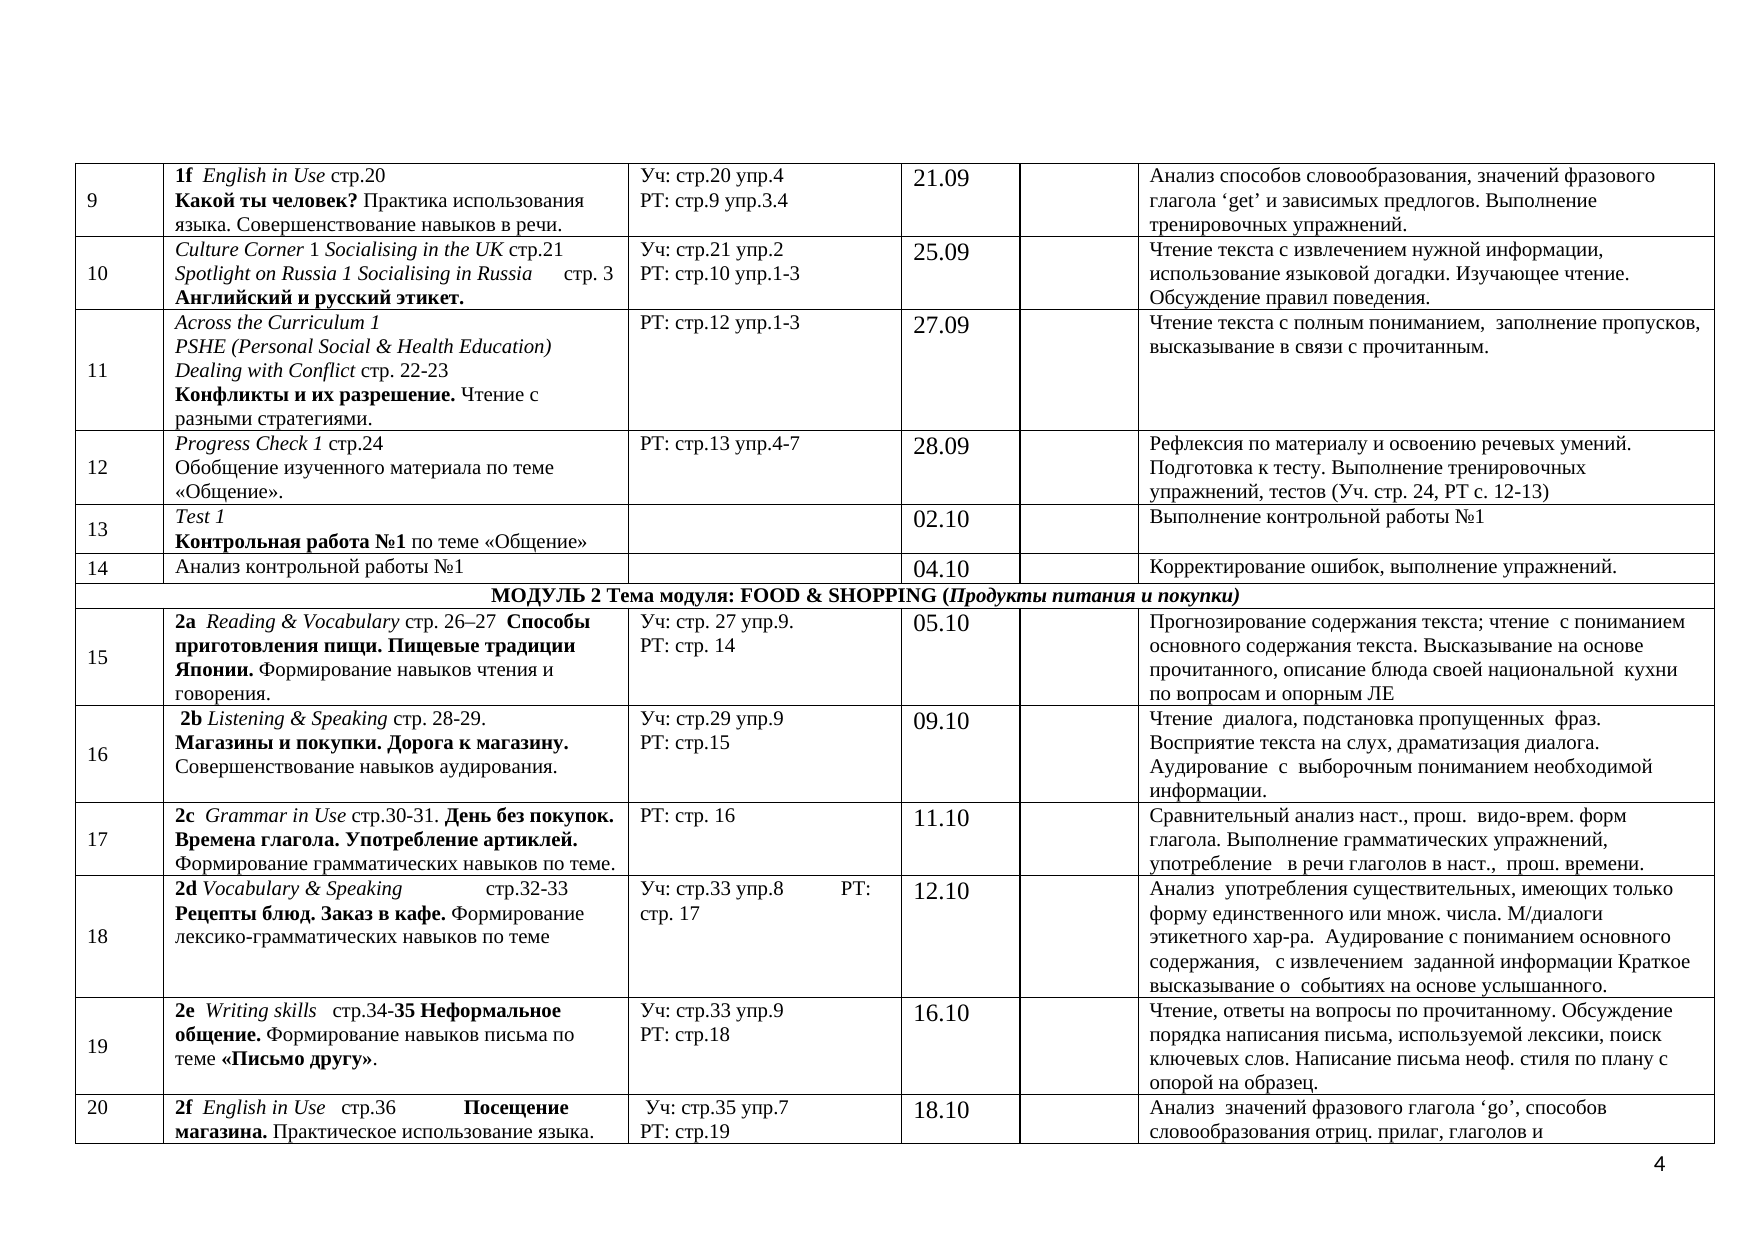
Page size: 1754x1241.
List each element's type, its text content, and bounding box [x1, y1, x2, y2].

table_cell РТ: стр. 16 [629, 803, 901, 875]
table_cell 2d Vocabulary & Speaking стр.32-33 Рецепты блюд. Заказ в кафе. Формирование лексико-грамматических навыков по теме [164, 876, 628, 997]
table_cell 17 [76, 803, 163, 875]
table_cell Чтение текста с полным пониманием, заполнение пропусков, высказывание в связи с прочитанным. [1139, 310, 1714, 430]
table_cell 09.10 [902, 706, 1019, 802]
table_cell [1021, 998, 1138, 1094]
table_cell 2b Listening & Speaking стр. 28-29. Магазины и покупки. Дорога к магазину. Совершенствование навыков аудирования. [164, 706, 628, 802]
table_cell [1021, 1095, 1138, 1143]
table_cell [1021, 609, 1138, 705]
table_cell [1021, 505, 1138, 553]
table_cell Test 1 Контрольная работа №1 по теме «Общение» [164, 505, 628, 553]
table_cell Уч: стр.33 упр.9 РТ: стр.18 [629, 998, 901, 1094]
table_cell 11.10 [902, 803, 1019, 875]
table_cell [1021, 554, 1138, 582]
table_cell Across the Curriculum 1 PSHE (Personal Social & Health Education) Dealing with Conflict стр. 22-23 Конфликты и их разрешение. Чтение с разными стратегиями. [164, 310, 628, 430]
table_cell Выполнение контрольной работы №1 [1139, 505, 1714, 553]
table_cell Чтение, ответы на вопросы по прочитанному. Обсуждение порядка написания письма, используемой лексики, поиск ключевых слов. Написание письма неоф. стиля по плану с опорой на образец. [1139, 998, 1714, 1094]
table_cell Уч: стр.33 упр.8 РТ: стр. 17 [629, 876, 901, 997]
table_cell 12 [76, 431, 163, 503]
table_cell [1021, 310, 1138, 430]
table_cell Уч: стр.20 упр.4 РТ: стр.9 упр.3.4 [629, 164, 901, 236]
table_cell 27.09 [902, 310, 1019, 430]
table_cell [629, 505, 901, 553]
table_cell РТ: стр.13 упр.4-7 [629, 431, 901, 503]
table_cell [1021, 803, 1138, 875]
table_cell Анализ способов словообразования, значений фразового глагола ‘get’ и зависимых предлогов. Выполнение тренировочных упражнений. [1139, 164, 1714, 236]
table_cell [629, 554, 901, 582]
table_cell Рефлексия по материалу и освоению речевых умений. Подготовка к тесту. Выполнение тренировочных упражнений, тестов (Уч. стр. 24, РТ с. 12-13) [1139, 431, 1714, 503]
table_cell [1021, 164, 1138, 236]
table_cell 18 [76, 876, 163, 997]
table_cell Culture Corner 1 Socialising in the UK стр.21 Spotlight on Russia 1 Socialising in Russia стр. 3 Английский и русский этикет. [164, 237, 628, 309]
table_cell Уч: стр.29 упр.9 РТ: стр.15 [629, 706, 901, 802]
table_cell [1021, 876, 1138, 997]
table_cell Progress Check 1 стр.24 Обобщение изученного материала по теме «Общение». [164, 431, 628, 503]
table_cell 18.10 [902, 1095, 1019, 1143]
table_cell 12.10 [902, 876, 1019, 997]
table_cell 25.09 [902, 237, 1019, 309]
table_cell 14 [76, 554, 163, 582]
table_cell 1f English in Use стр.20 Какой ты человек? Практика использования языка. Совершенствование навыков в речи. [164, 164, 628, 236]
table_cell 9 [76, 164, 163, 236]
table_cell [629, 1095, 901, 1143]
table_cell Чтение диалога, подстановка пропущенных фраз. Восприятие текста на слух, драматизация диалога. Аудирование с выборочным пониманием необходимой информации. [1139, 706, 1714, 802]
table_cell 10 [76, 237, 163, 309]
table_cell Корректирование ошибок, выполнение упражнений. [1139, 554, 1714, 582]
table_cell Чтение текста с извлечением нужной информации, использование языковой догадки. Изучающее чтение. Обсуждение правил поведения. [1139, 237, 1714, 309]
table_cell 16 [76, 706, 163, 802]
table_cell 2e Writing skills стр.34-35 Неформальное общение. Формирование навыков письма по теме «Письмо другу». [164, 998, 628, 1094]
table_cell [1139, 1095, 1714, 1143]
table_cell Анализ употребления существительных, имеющих только форму единственного или множ. числа. М/диалоги этикетного хар-ра. Аудирование с пониманием основного содержания, с извлечением заданной информации Краткое высказывание о событиях на основе услышанного. [1139, 876, 1714, 997]
table_cell [1021, 431, 1138, 503]
table_cell [1021, 237, 1138, 309]
table_cell 04.10 [902, 554, 1019, 582]
table_cell 20 [76, 1095, 163, 1143]
table_cell Сравнительный анализ наст., прош. видо-врем. форм глагола. Выполнение грамматических упражнений, употребление в речи глаголов в наст., прош. времени. [1139, 803, 1714, 875]
table_cell 21.09 [902, 164, 1019, 236]
table_cell 05.10 [902, 609, 1019, 705]
table_cell Уч: стр.21 упр.2 РТ: стр.10 упр.1-3 [629, 237, 901, 309]
table_cell 15 [76, 609, 163, 705]
table_cell 02.10 [902, 505, 1019, 553]
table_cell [164, 1095, 628, 1143]
table_cell 11 [76, 310, 163, 430]
table_cell [1021, 706, 1138, 802]
table_cell МОДУЛЬ 2 Тема модуля: FOOD & SHOPPING (Продукты питания и покупки) [76, 584, 1714, 607]
table_cell Прогнозирование содержания текста; чтение с пониманием основного содержания текста. Высказывание на основе прочитанного, описание блюда своей национальной кухни по вопросам и опорным ЛЕ [1139, 609, 1714, 705]
table_cell 2a Reading & Vocabulary стр. 26–27 Способы приготовления пищи. Пищевые традиции Японии. Формирование навыков чтения и говорения. [164, 609, 628, 705]
table_cell 28.09 [902, 431, 1019, 503]
table_cell 13 [76, 505, 163, 553]
table_cell Уч: стр. 27 упр.9. РТ: стр. 14 [629, 609, 901, 705]
table_cell 16.10 [902, 998, 1019, 1094]
table_cell Анализ контрольной работы №1 [164, 554, 628, 582]
table_cell 19 [76, 998, 163, 1094]
table_cell РТ: стр.12 упр.1-3 [629, 310, 901, 430]
table_cell 2с Grammar in Use стр.30-31. День без покупок. Времена глагола. Употребление артиклей. Формирование грамматических навыков по теме. [164, 803, 628, 875]
